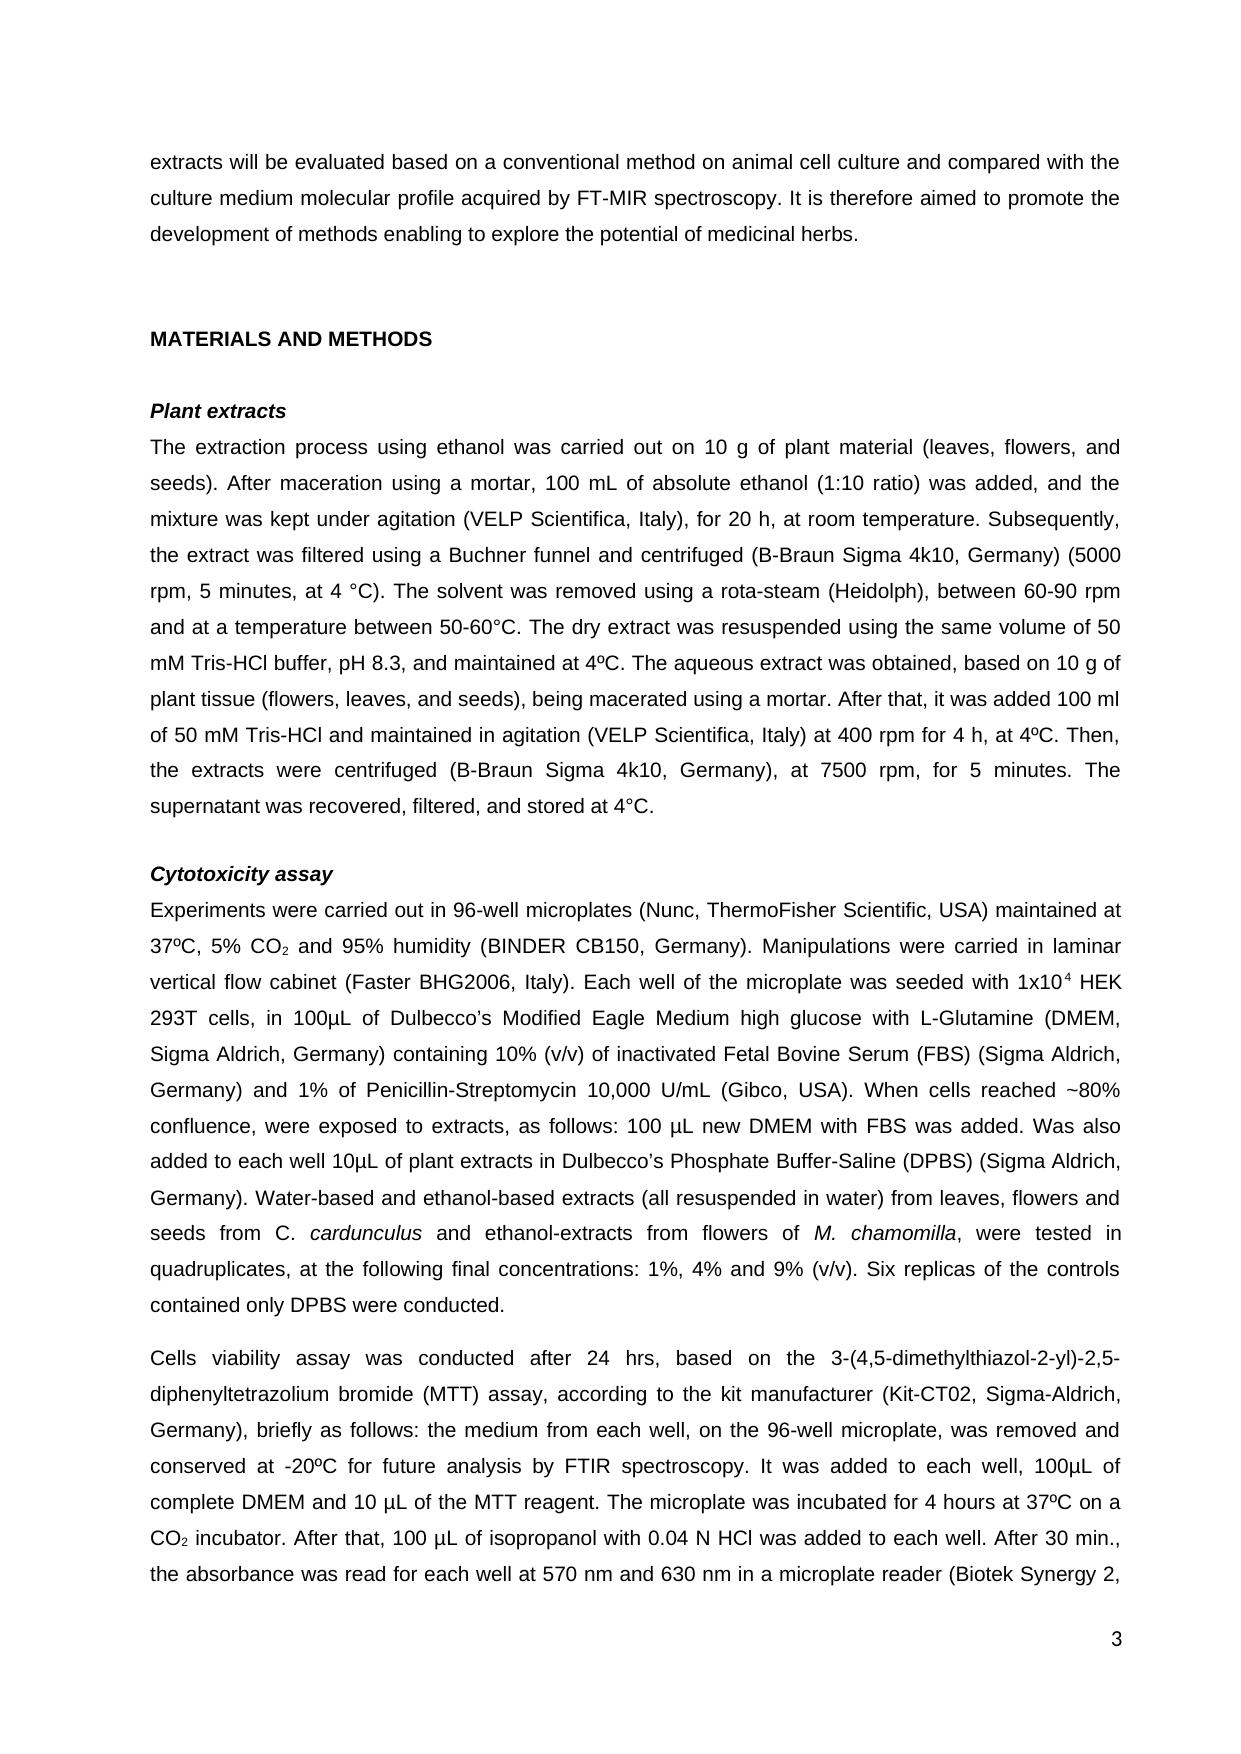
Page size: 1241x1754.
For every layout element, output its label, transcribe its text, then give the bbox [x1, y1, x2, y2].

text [150, 150, 1122, 246]
text MATERIALS AND METHODS [150, 327, 1122, 351]
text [150, 1346, 1122, 1585]
text Plant extracts [150, 399, 1122, 423]
text Cytotoxicity assay [150, 862, 1122, 886]
text Experiments were carried out in 96-well microplates (Nunc, ThermoFisher Scientific, USA) maintained at 37ºC, 5% CO2 and 95% humidity (BINDER CB150, Germany). Manipulations were carried in laminar vertical flow cabinet (Faster BHG2006, Italy). Each well of the microplate was seeded with 1x104 HEK 293T cells, in 100µL of Dulbecco’s Modified Eagle Medium high glucose with L-Glutamine (DMEM, Sigma Aldrich, Germany) containing 10% (v/v) of inactivated Fetal Bovine Serum (FBS) (Sigma Aldrich, Germany) and 1% of Penicillin-Streptomycin 10,000 U/mL (Gibco, USA). When cells reached ~80% confluence, were exposed to extracts, as follows: 100 µL new DMEM with FBS was added. Was also added to each well 10µL of plant extracts in Dulbecco’s Phosphate Buffer-Saline (DPBS) (Sigma Aldrich, Germany). Water-based and ethanol-based extracts (all resuspended in water) from leaves, flowers and seeds from C. cardunculus and ethanol-extracts from flowers of M. chamomilla, were tested in quadruplicates, at the following final concentrations: 1%, 4% and 9% (v/v). Six replicas of the controls contained only DPBS were conducted. [150, 898, 1122, 1317]
text The extraction process using ethanol was carried out on 10 g of plant material (leaves, flowers, and seeds). After maceration using a mortar, 100 mL of absolute ethanol (1:10 ratio) was added, and the mixture was kept under agitation (VELP Scientifica, Italy), for 20 h, at room temperature. Subsequently, the extract was filtered using a Buchner funnel and centrifuged (B-Braun Sigma 4k10, Germany) (5000 rpm, 5 minutes, at 4 °C). The solvent was removed using a rota-steam (Heidolph), between 60-90 rpm and at a temperature between 50-60°C. The dry extract was resuspended using the same volume of 50 mM Tris-HCl buffer, pH 8.3, and maintained at 4ºC. The aqueous extract was obtained, based on 10 g of plant tissue (flowers, leaves, and seeds), being macerated using a mortar. After that, it was added 100 ml of 50 mM Tris-HCl and maintained in agitation (VELP Scientifica, Italy) at 400 rpm for 4 h, at 4ºC. Then, the extracts were centrifuged (B-Braun Sigma 4k10, Germany), at 7500 rpm, for 5 minutes. The supernatant was recovered, filtered, and stored at 4°C. [150, 435, 1122, 818]
